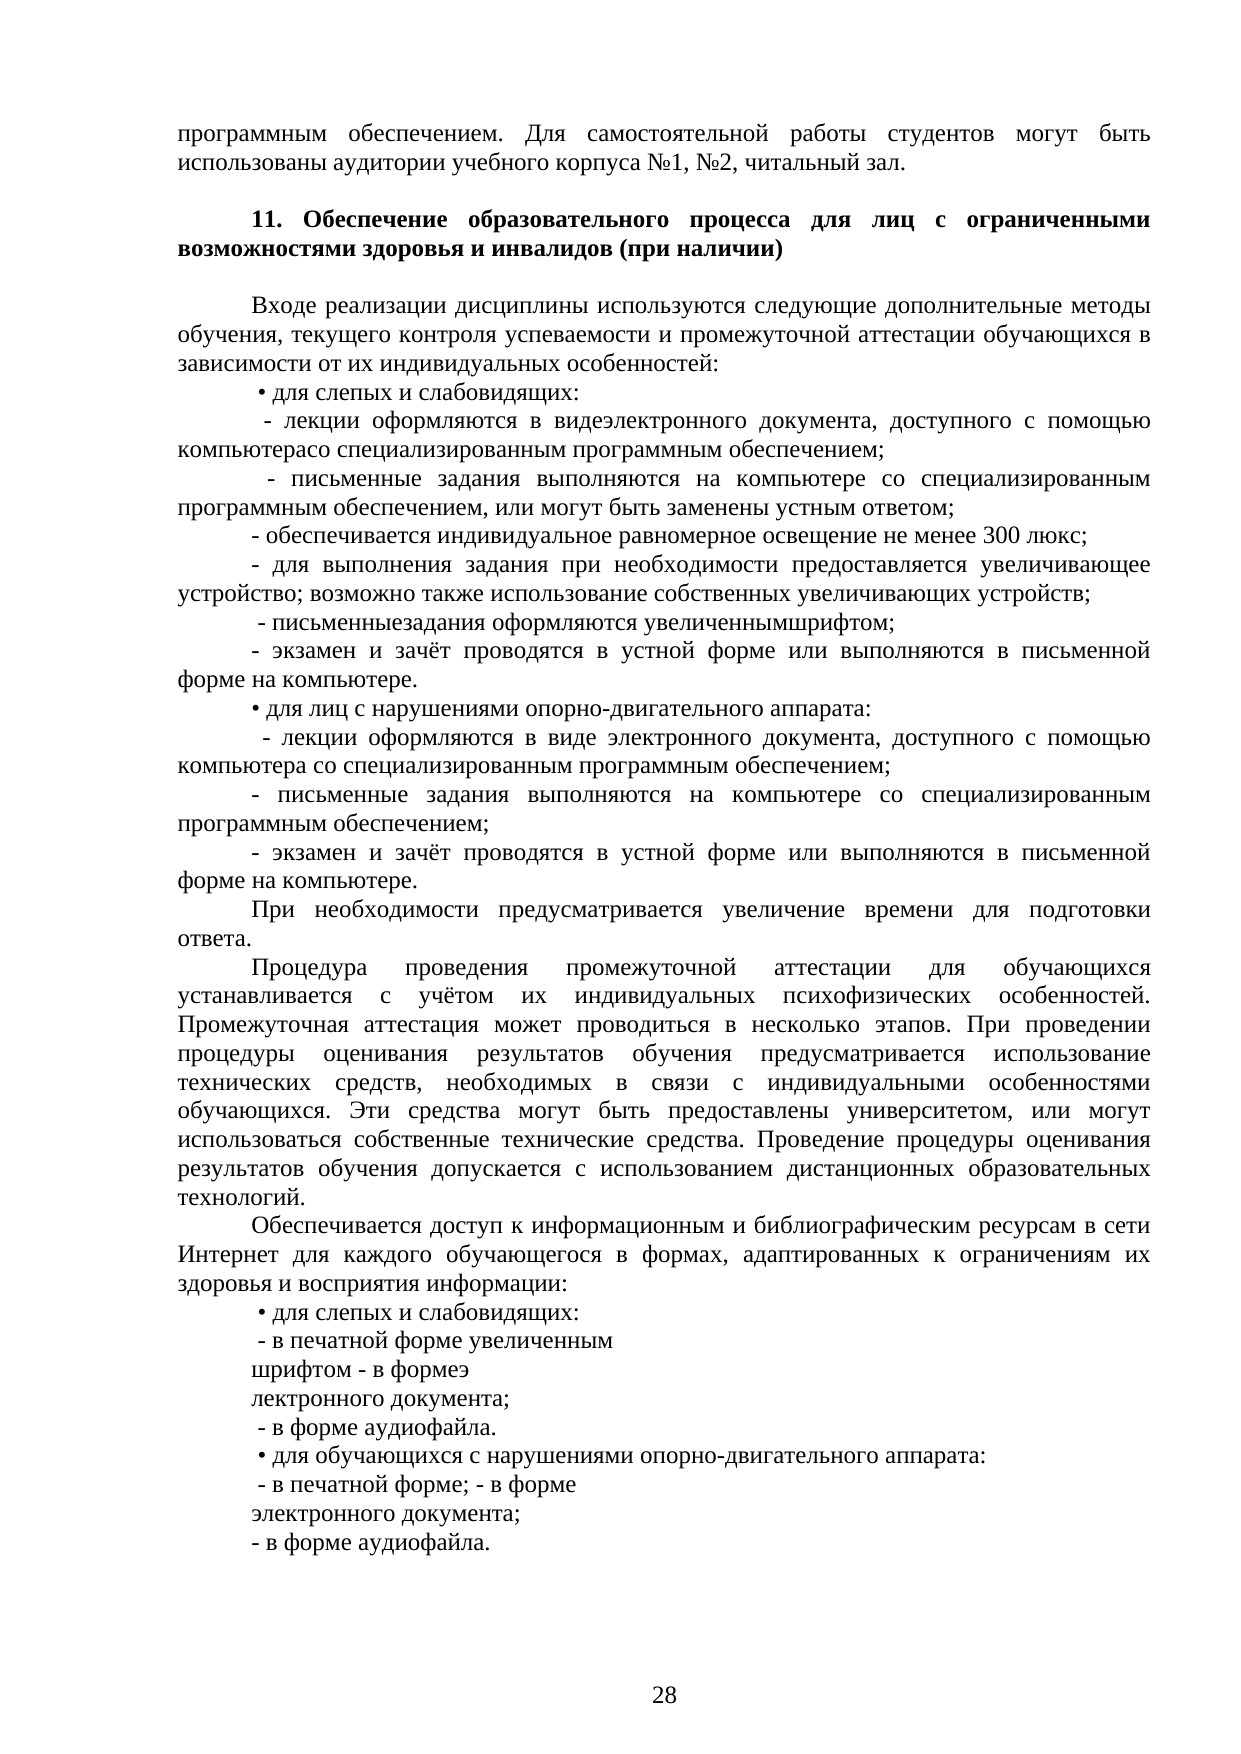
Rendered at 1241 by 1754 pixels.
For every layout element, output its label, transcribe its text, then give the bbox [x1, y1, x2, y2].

text - в печатной форме; - в форме [177, 1469, 1152, 1498]
text • для обучающихся с нарушениями опорно-двигательного аппарата: [177, 1441, 1152, 1469]
text - письменныезадания оформляются увеличеннымшрифтом; [177, 607, 1152, 636]
text - лекции оформляются в видеэлектронного документа, доступного с помощью компьютерасо специализированным программным обеспечением; [177, 406, 1152, 463]
text лектронного документа; [177, 1383, 1152, 1412]
text шрифтом - в формеэ [177, 1354, 1152, 1383]
text - для выполнения задания при необходимости предоставляется увеличивающее устройство; возможно также использование собственных увеличивающих устройств; [177, 549, 1152, 607]
text Процедура проведения промежуточной аттестации для обучающихся устанавливается с учётом их индивидуальных психофизических особенностей. Промежуточная аттестация может проводиться в несколько этапов. При проведении процедуры оценивания результатов обучения предусматривается использование технических средств, необходимых в связи с индивидуальными особенностями обучающихся. Эти средства могут быть предоставлены университетом, или могут использоваться собственные технические средства. Проведение процедуры оценивания результатов обучения допускается с использованием дистанционных образовательных технологий. [177, 952, 1152, 1211]
text Входе реализации дисциплины используются следующие дополнительные методы обучения, текущего контроля успеваемости и промежуточной аттестации обучающихся в зависимости от их индивидуальных особенностей: [177, 291, 1152, 377]
text • для слепых и слабовидящих: [177, 1297, 1152, 1326]
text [177, 118, 1152, 176]
text • для лиц с нарушениями опорно-двигательного аппарата: [177, 693, 1152, 722]
text - в форме аудиофайла. [177, 1527, 1152, 1556]
text • для слепых и слабовидящих: [177, 377, 1152, 406]
text - обеспечивается индивидуальное равномерное освещение не менее 300 люкс; [177, 521, 1152, 549]
text - в печатной форме увеличенным [177, 1326, 1152, 1354]
text Обеспечивается доступ к информационным и библиографическим ресурсам в сети Интернет для каждого обучающегося в формах, адаптированных к ограничениям их здоровья и восприятия информации: [177, 1211, 1152, 1297]
text 11. Обеспечение образовательного процесса для лиц с ограниченными возможностями здоровья и инвалидов (при наличии) [177, 204, 1152, 262]
text - лекции оформляются в виде электронного документа, доступного с помощью компьютера со специализированным программным обеспечением; [177, 722, 1152, 779]
text - письменные задания выполняются на компьютере со специализированным программным обеспечением; [177, 779, 1152, 837]
text - в форме аудиофайла. [177, 1412, 1152, 1441]
text - экзамен и зачёт проводятся в устной форме или выполняются в письменной форме на компьютере. [177, 837, 1152, 894]
text - письменные задания выполняются на компьютере со специализированным программным обеспечением, или могут быть заменены устным ответом; [177, 463, 1152, 521]
text - экзамен и зачёт проводятся в устной форме или выполняются в письменной форме на компьютере. [177, 636, 1152, 693]
text электронного документа; [177, 1498, 1152, 1527]
text При необходимости предусматривается увеличение времени для подготовки ответа. [177, 894, 1152, 952]
